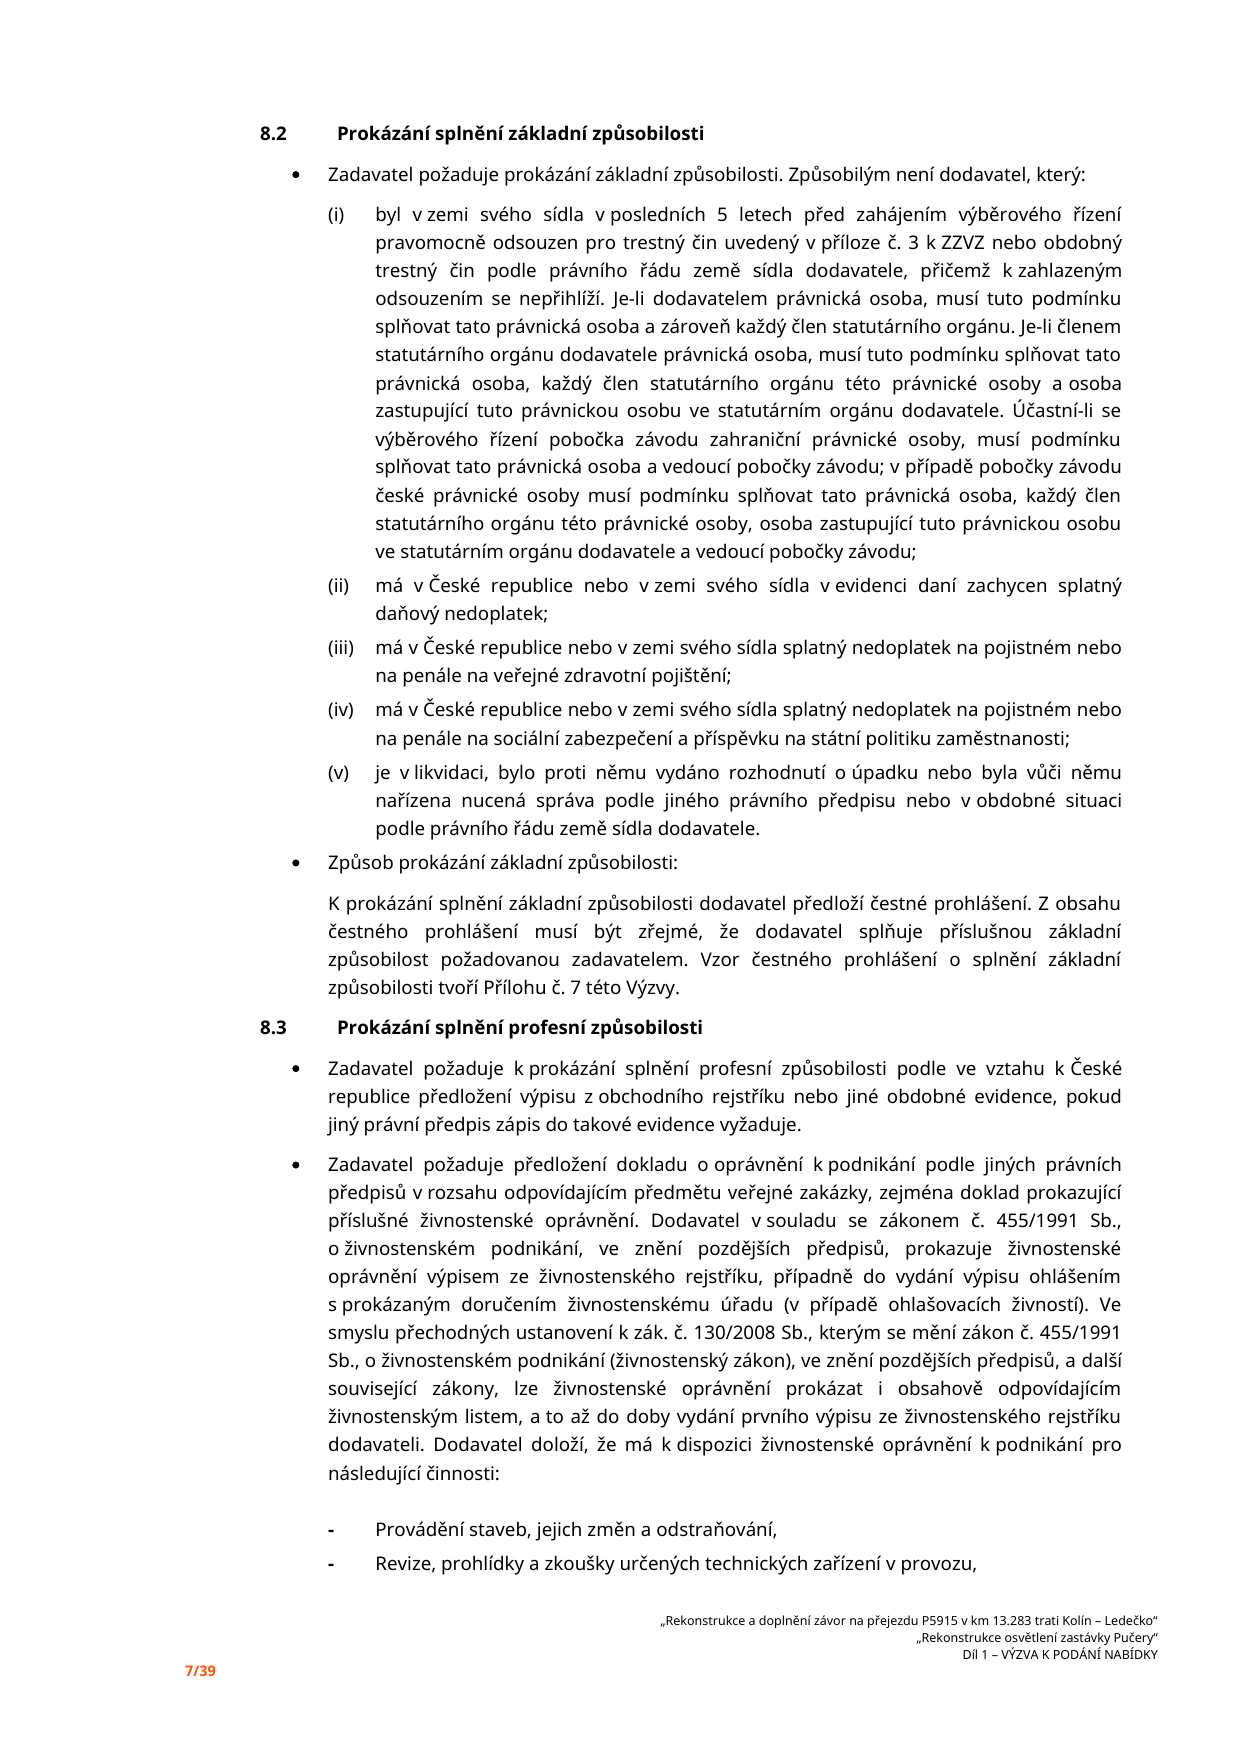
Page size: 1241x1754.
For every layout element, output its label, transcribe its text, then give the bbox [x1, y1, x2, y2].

text Zadavatel požaduje prokázání základní způsobilosti. Způsobilým není dodavatel, který: [292, 161, 1122, 187]
text má v České republice nebo v zemi svého sídla splatný nedoplatek na pojistném nebo na penále na sociální zabezpečení a příspěvku na státní politiku zaměstnanosti; [328, 697, 1122, 750]
text má v České republice nebo v zemi svého sídla v evidenci daní zachycen splatný daňový nedoplatek; [328, 572, 1122, 626]
text Revize, prohlídky a zkoušky určených technických zařízení v provozu, [328, 1550, 1122, 1576]
text Prokázání splnění profesní způsobilosti [260, 1014, 1122, 1040]
text Prokázání splnění základní způsobilosti [260, 121, 1122, 146]
text má v České republice nebo v zemi svého sídla splatný nedoplatek na pojistném nebo na penále na veřejné zdravotní pojištění; [328, 634, 1122, 688]
text byl v zemi svého sídla v posledních 5 letech před zahájením výběrového řízení pravomocně odsouzen pro trestný čin uvedený v příloze č. 3 k ZZVZ nebo obdobný trestný čin podle právního řádu země sídla dodavatele, přičemž k zahlazeným odsouzením se nepřihlíží. Je-li dodavatelem právnická osoba, musí tuto podmínku splňovat tato právnická osoba a zároveň každý člen statutárního orgánu. Je-li členem statutárního orgánu dodavatele právnická osoba, musí tuto podmínku splňovat tato právnická osoba, každý člen statutárního orgánu této právnické osoby a osoba zastupující tuto právnickou osobu ve statutárním orgánu dodavatele. Účastní-li se výběrového řízení pobočka závodu zahraniční právnické osoby, musí podmínku splňovat tato právnická osoba a vedoucí pobočky závodu; v případě pobočky závodu české právnické osoby musí podmínku splňovat tato právnická osoba, každý člen statutárního orgánu této právnické osoby, osoba zastupující tuto právnickou osobu ve statutárním orgánu dodavatele a vedoucí pobočky závodu; [328, 202, 1122, 563]
text Způsob prokázání základní způsobilosti: [292, 849, 1122, 875]
text Provádění staveb, jejich změn a odstraňování, [328, 1516, 1122, 1541]
text Zadavatel požaduje k prokázání splnění profesní způsobilosti podle ve vztahu k České republice předložení výpisu z obchodního rejstříku nebo jiné obdobné evidence, pokud jiný právní předpis zápis do takové evidence vyžaduje. [292, 1055, 1122, 1137]
text je v likvidaci, bylo proti němu vydáno rozhodnutí o úpadku nebo byla vůči němu nařízena nucená správa podle jiného právního předpisu nebo v obdobné situaci podle právního řádu země sídla dodavatele. [328, 759, 1122, 841]
text K prokázání splnění základní způsobilosti dodavatel předloží čestné prohlášení. Z obsahu čestného prohlášení musí být zřejmé, že dodavatel splňuje příslušnou základní způsobilost požadovanou zadavatelem. Vzor čestného prohlášení o splnění základní způsobilosti tvoří Přílohu č. 7 této Výzvy. [328, 890, 1122, 999]
text Zadavatel požaduje předložení dokladu o oprávnění k podnikání podle jiných právních předpisů v rozsahu odpovídajícím předmětu veřejné zakázky, zejména doklad prokazující příslušné živnostenské oprávnění. Dodavatel v souladu se zákonem č. 455/1991 Sb., o živnostenském podnikání, ve znění pozdějších předpisů, prokazuje živnostenské oprávnění výpisem ze živnostenského rejstříku, případně do vydání výpisu ohlášením s prokázaným doručením živnostenskému úřadu (v případě ohlašovacích živností). Ve smyslu přechodných ustanovení k zák. č. 130/2008 Sb., kterým se mění zákon č. 455/1991 Sb., o živnostenském podnikání (živnostenský zákon), ve znění pozdějších předpisů, a další související zákony, lze živnostenské oprávnění prokázat i obsahově odpovídajícím živnostenským listem, a to až do doby vydání prvního výpisu ze živnostenského rejstříku dodavateli. Dodavatel doloží, že má k dispozici živnostenské oprávnění k podnikání pro následující činnosti: [292, 1152, 1122, 1485]
